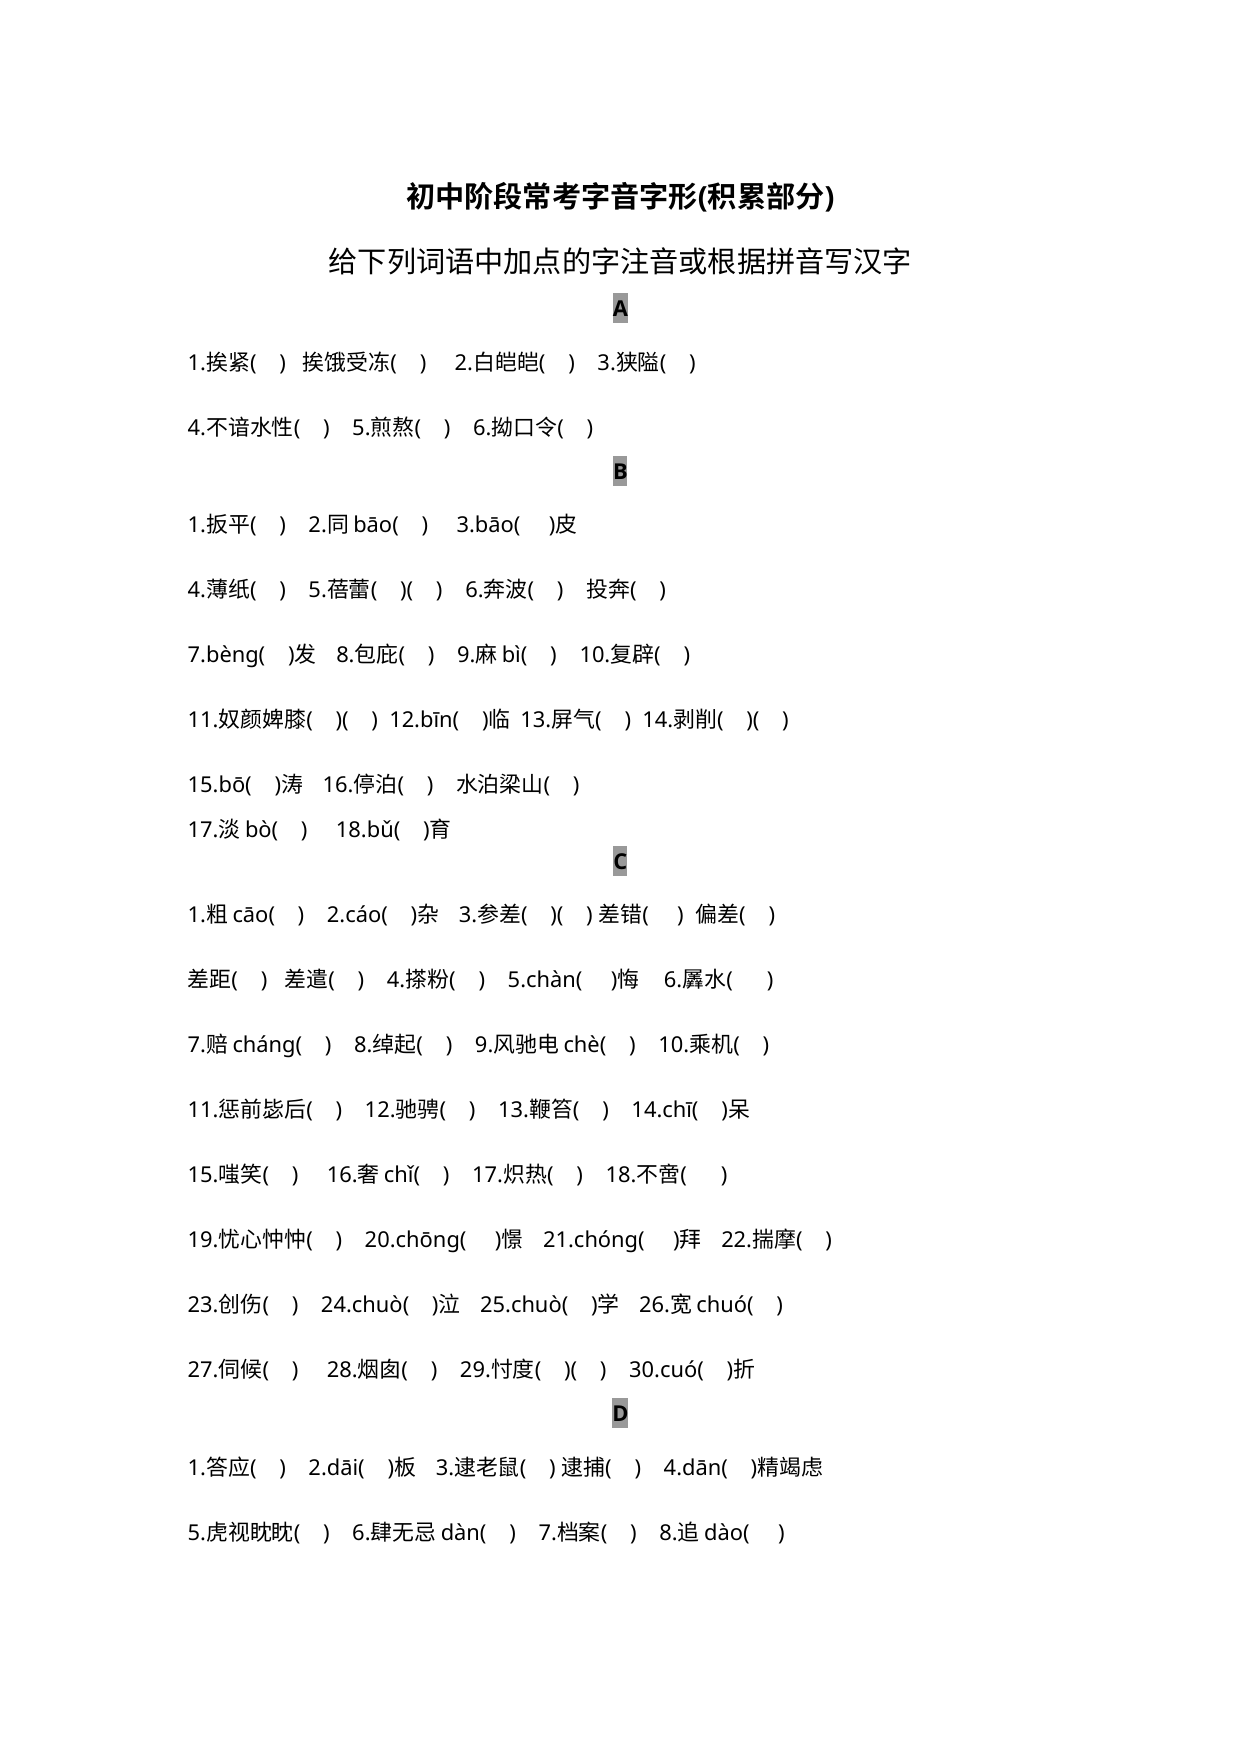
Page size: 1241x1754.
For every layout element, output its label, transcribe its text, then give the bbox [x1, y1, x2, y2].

text 15.bō( )涛 16.停泊( ) 水泊梁山( ) [187, 747, 1053, 812]
text 4.不谙水性( ) 5.煎熬( ) 6.拗口令( ) [187, 389, 1053, 454]
text 给下列词语中加点的字注音或根据拼音写汉字 [187, 227, 1053, 292]
text C [187, 844, 1053, 877]
text 23.创伤( ) 24.chuò( )泣 25.chuò( )学 26.宽chuó( ) [187, 1267, 1053, 1332]
text 15.嗤笑( ) 16.奢chǐ( ) 17.炽热( ) 18.不啻( ) [187, 1137, 1053, 1202]
text 7.bèng( )发 8.包庇( ) 9.麻bì( ) 10.复辟( ) [187, 617, 1053, 682]
text A [187, 292, 1053, 324]
text 差距( ) 差遣( ) 4.搽粉( ) 5.chàn( )悔 6.羼水( ) [187, 942, 1053, 1007]
text B [187, 454, 1053, 487]
text 1.挨紧( ) 挨饿受冻( ) 2.白皑皑( ) 3.狭隘( ) [187, 324, 1053, 389]
text 初中阶段常考字音字形(积累部分) [187, 162, 1053, 227]
text 1.扳平( ) 2.同bāo( ) 3.bāo( )皮 [187, 487, 1053, 552]
text 7.赔cháng( ) 8.绰起( ) 9.风驰电chè( ) 10.乘机( ) [187, 1007, 1053, 1072]
text 1.粗cāo( ) 2.cáo( )杂 3.参差( )( ) 差错( ) 偏差( ) [187, 877, 1053, 942]
text 5.虎视眈眈( ) 6.肆无忌dàn( ) 7.档案( ) 8.追dào( ) [187, 1494, 1053, 1559]
text 27.伺候( ) 28.烟囱( ) 29.忖度( )( ) 30.cuó( )折 [187, 1332, 1053, 1397]
text 11.奴颜婢膝( )( ) 12.bīn( )临 13.屏气( ) 14.剥削( )( ) [187, 682, 1053, 747]
text 19.忧心忡忡( ) 20.chōng( )憬 21.chóng( )拜 22.揣摩( ) [187, 1202, 1053, 1267]
text 11.惩前毖后( ) 12.驰骋( ) 13.鞭笞( ) 14.chī( )呆 [187, 1072, 1053, 1137]
text 17.淡bò( ) 18.bǔ( )育 [187, 812, 1053, 844]
text 1.答应( ) 2.dāi( )板 3.逮老鼠( ) 逮捕( ) 4.dān( )精竭虑 [187, 1429, 1053, 1494]
text 4.薄纸( ) 5.蓓蕾( )( ) 6.奔波( ) 投奔( ) [187, 552, 1053, 617]
text D [187, 1397, 1053, 1429]
